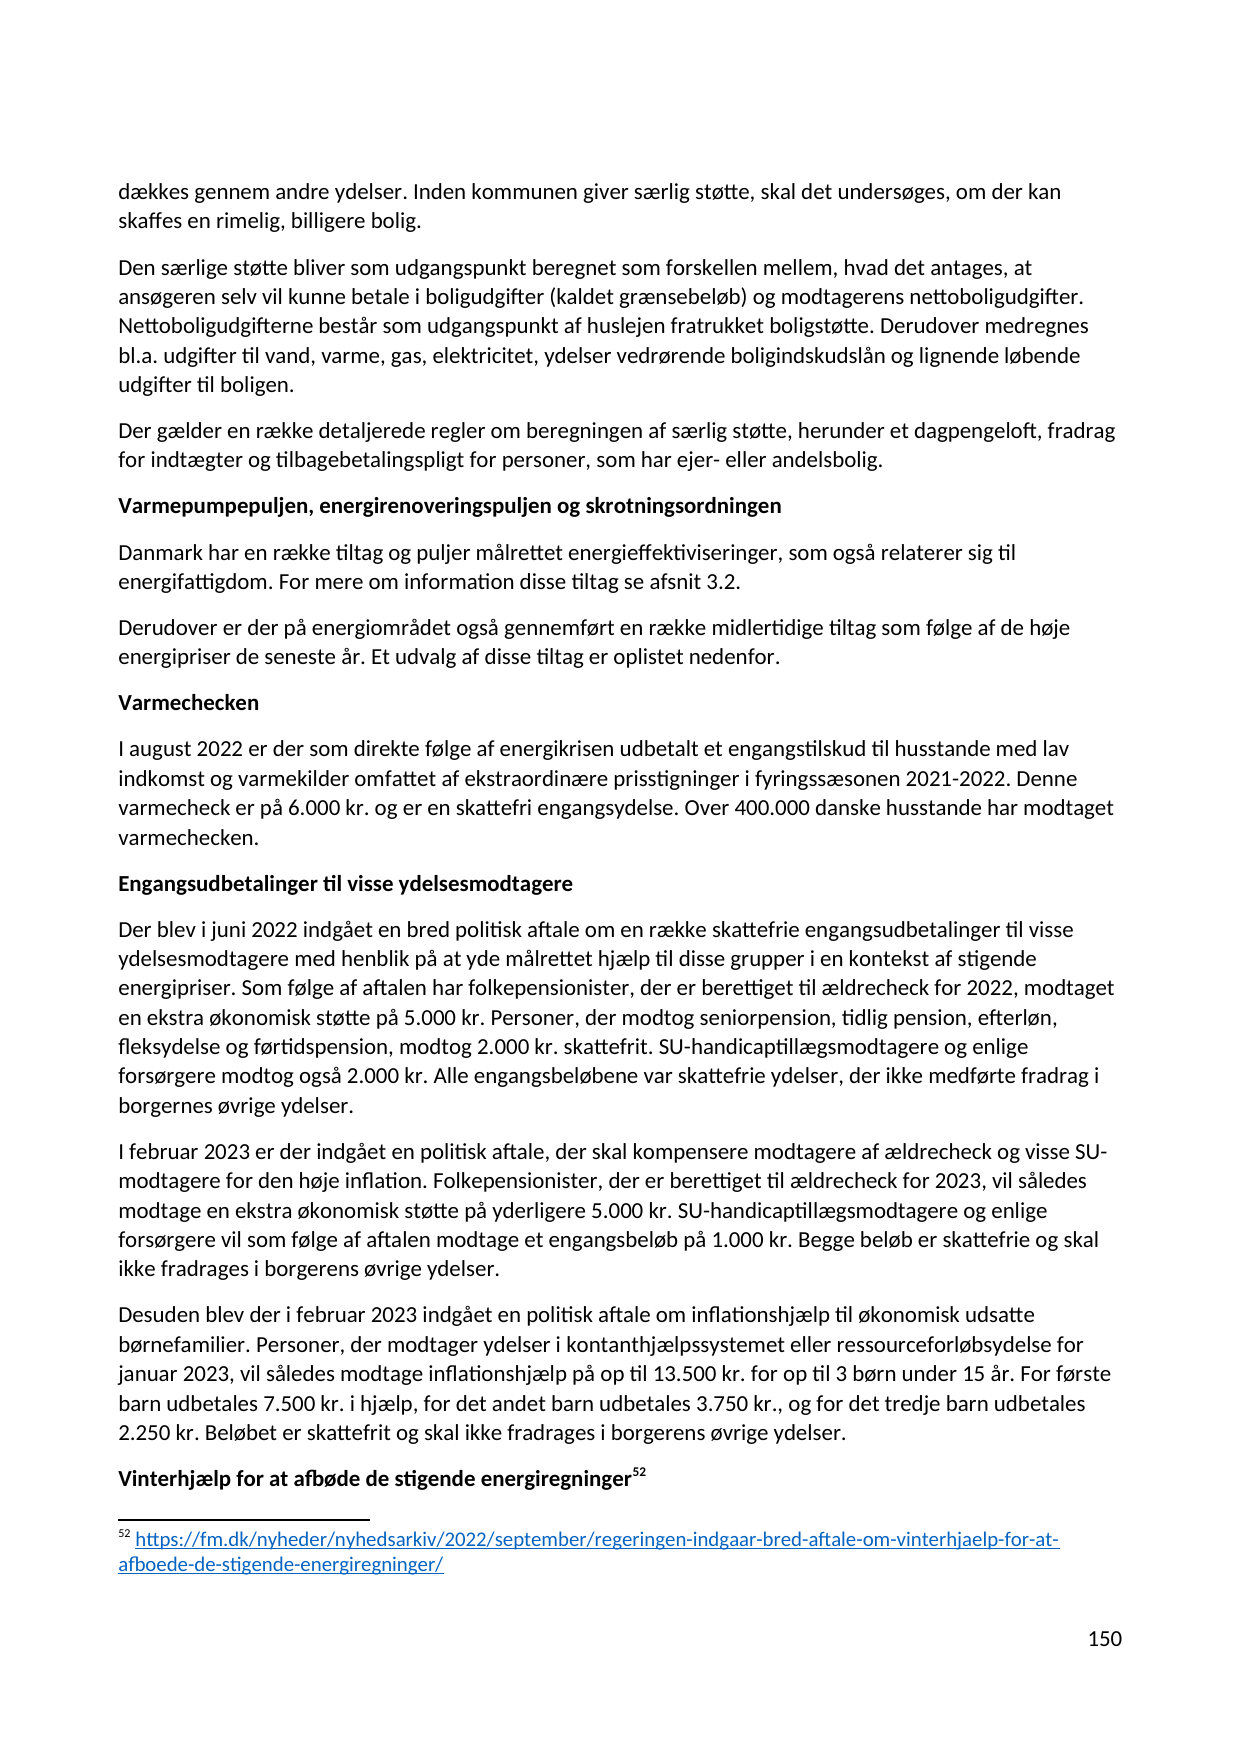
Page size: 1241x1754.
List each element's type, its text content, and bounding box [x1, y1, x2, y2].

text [118, 177, 1122, 234]
text Engangsudbetalinger til visse ydelsesmodtagere [118, 869, 1122, 897]
text I februar 2023 er der indgået en politisk aftale, der skal kompensere modtagere af ældrecheck og visse SU-modtagere for den høje inflation. Folkepensionister, der er berettiget til ældrecheck for 2023, vil således modtage en ekstra økonomisk støtte på yderligere 5.000 kr. SU-handicaptillægsmodtagere og enlige forsørgere vil som følge af aftalen modtage et engangsbeløb på 1.000 kr. Begge beløb er skattefrie og skal ikke fradrages i borgerens øvrige ydelser. [118, 1137, 1122, 1282]
text Danmark har en række tiltag og puljer målrettet energieffektiviseringer, som også relaterer sig til energifattigdom. For mere om information disse tiltag se afsnit 3.2. [118, 538, 1122, 595]
text Desuden blev der i februar 2023 indgået en politisk aftale om inflationshjælp til økonomisk udsatte børnefamilier. Personer, der modtager ydelser i kontanthjælpssystemet eller ressourceforløbsydelse for januar 2023, vil således modtage inflationshjælp på op til 13.500 kr. for op til 3 børn under 15 år. For første barn udbetales 7.500 kr. i hjælp, for det andet barn udbetales 3.750 kr., og for det tredje barn udbetales 2.250 kr. Beløbet er skattefrit og skal ikke fradrages i borgerens øvrige ydelser. [118, 1301, 1122, 1446]
text Der blev i juni 2022 indgået en bred politisk aftale om en række skattefrie engangsudbetalinger til visse ydelsesmodtagere med henblik på at yde målrettet hjælp til disse grupper i en kontekst af stigende energipriser. Som følge af aftalen har folkepensionister, der er berettiget til ældrecheck for 2022, modtaget en ekstra økonomisk støtte på 5.000 kr. Personer, der modtog seniorpension, tidlig pension, efterløn, fleksydelse og førtidspension, modtog 2.000 kr. skattefrit. SU-handicaptillægsmodtagere og enlige forsørgere modtog også 2.000 kr. Alle engangsbeløbene var skattefrie ydelser, der ikke medførte fradrag i borgernes øvrige ydelser. [118, 915, 1122, 1119]
text Vinterhjælp for at afbøde de stigende energiregninger [118, 1464, 1122, 1492]
text Derudover er der på energiområdet også gennemført en række midlertidige tiltag som følge af de høje energipriser de seneste år. Et udvalg af disse tiltag er oplistet nedenfor. [118, 613, 1122, 670]
text Varmepumpepuljen, energirenoveringspuljen og skrotningsordningen [118, 492, 1122, 519]
text I august 2022 er der som direkte følge af energikrisen udbetalt et engangstilskud til husstande med lav indkomst og varmekilder omfattet af ekstraordinære prisstigninger i fyringssæsonen 2021-2022. Denne varmecheck er på 6.000 kr. og er en skattefri engangsydelse. Over 400.000 danske husstande har modtaget varmechecken. [118, 734, 1122, 851]
text Varmechecken [118, 688, 1122, 716]
text Den særlige støtte bliver som udgangspunkt beregnet som forskellen mellem, hvad det antages, at ansøgeren selv vil kunne betale i boligudgifter (kaldet grænsebeløb) og modtagerens nettoboligudgifter. Nettoboligudgifterne består som udgangspunkt af huslejen fratrukket boligstøtte. Derudover medregnes bl.a. udgifter til vand, varme, gas, elektricitet, ydelser vedrørende boligindskudslån og lignende løbende udgifter til boligen. [118, 253, 1122, 398]
text Der gælder en række detaljerede regler om beregningen af særlig støtte, herunder et dagpengeloft, fradrag for indtægter og tilbagebetalingspligt for personer, som har ejer- eller andelsbolig. [118, 416, 1122, 473]
